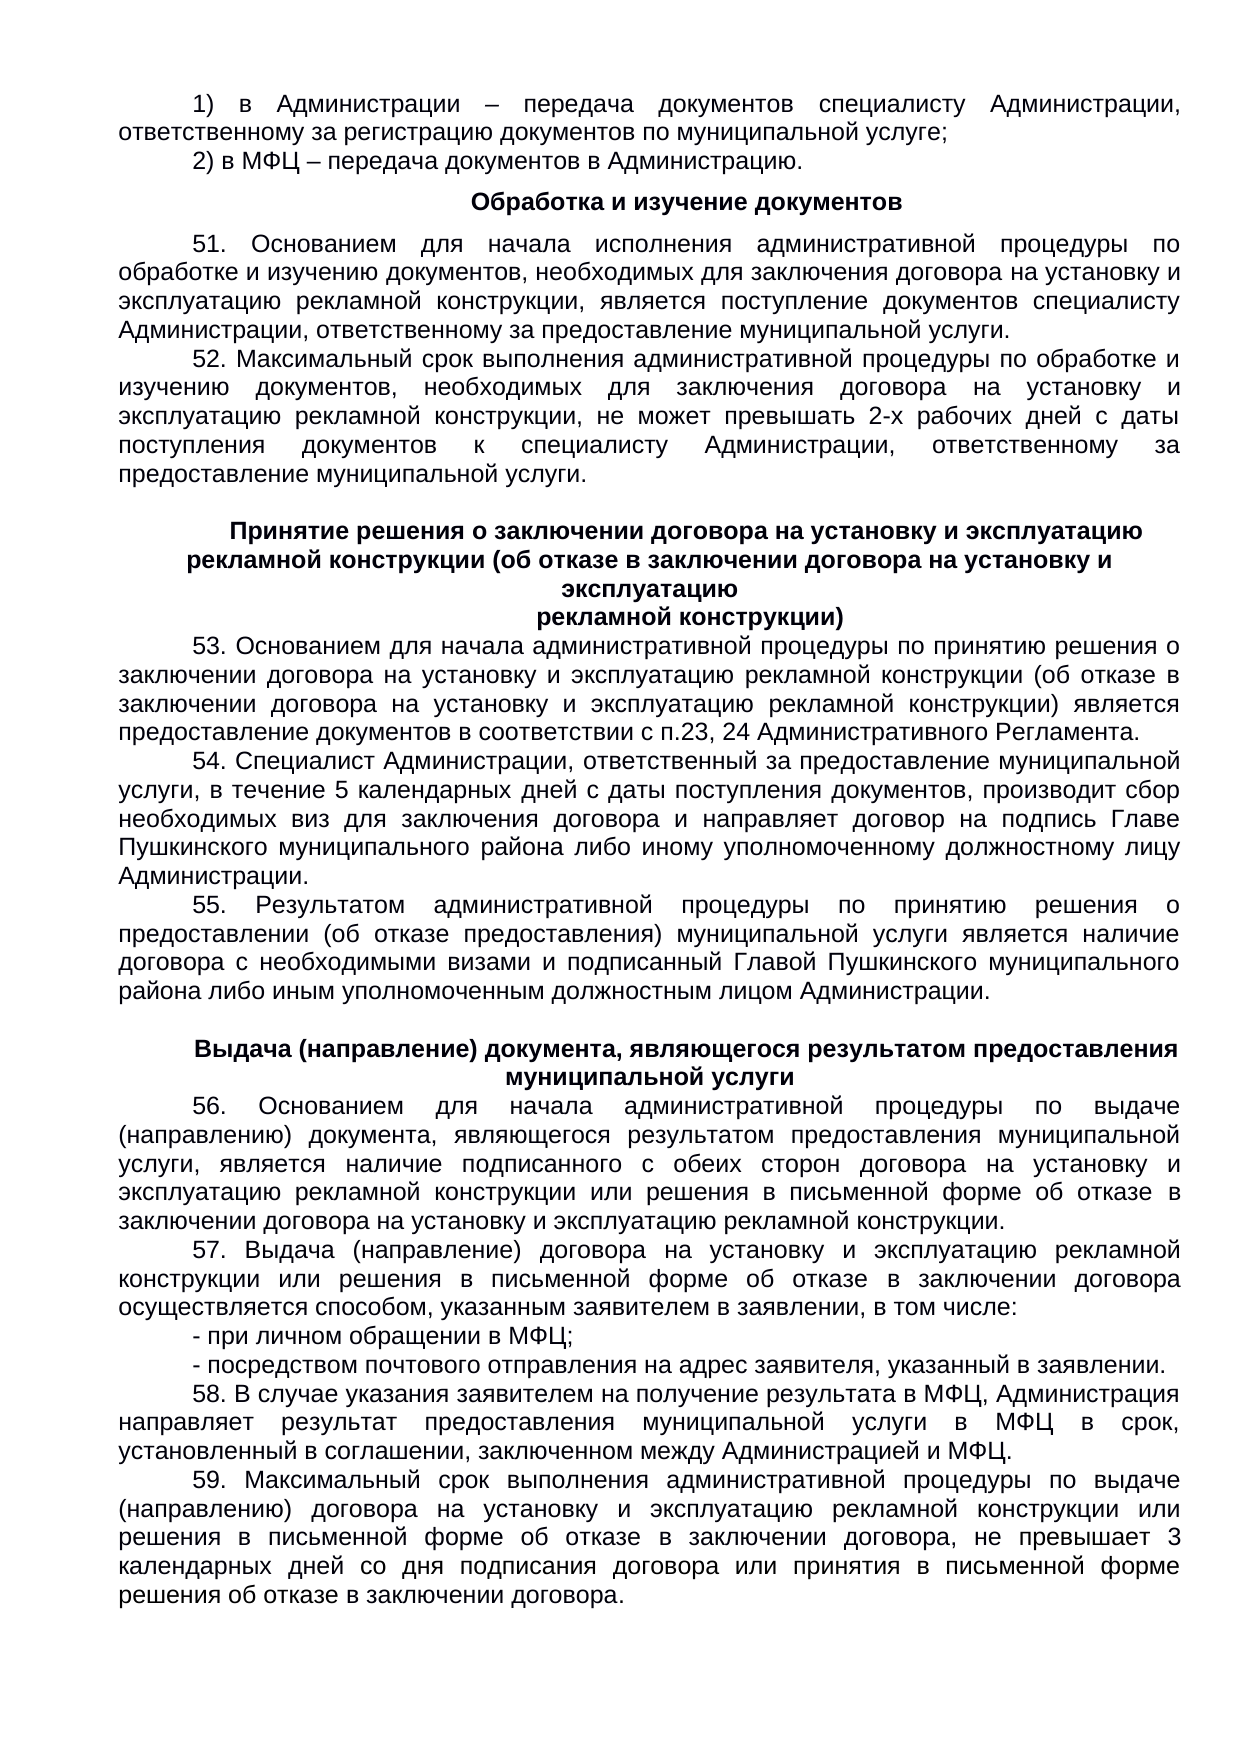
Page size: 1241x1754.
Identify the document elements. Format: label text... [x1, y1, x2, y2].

text 53. Основанием для начала административной процедуры по принятию решения о заключении договора на установку и эксплуатацию рекламной конструкции (об отказе в заключении договора на установку и эксплуатацию рекламной конструкции) является предоставление документов в соответствии с п.23, 24 Административного Регламента. [118, 631, 1181, 746]
list 58. В случае указания заявителем на получение результата в МФЦ, Администрация направляет результат предоставления муниципальной услуги в МФЦ в срок, установленный в соглашении, заключенном между Администрацией и МФЦ. [118, 1379, 1181, 1465]
text Обработка и изучение документов [118, 187, 1181, 216]
list Выдача (направление) документа, являющегося результатом предоставления муниципальной услуги [118, 1034, 1181, 1091]
text 1) в Администрации – передача документов специалисту Администрации, ответственному за регистрацию документов по муниципальной услуге; [118, 89, 1181, 146]
list 2) в МФЦ – передача документов в Администрацию. [118, 146, 1181, 175]
text - посредством почтового отправления на адрес заявителя, указанный в заявлении. [118, 1350, 1181, 1379]
text 52. Максимальный срок выполнения административной процедуры по обработке и изучению документов, необходимых для заключения договора на установку и эксплуатацию рекламной конструкции, не может превышать 2-х рабочих дней с даты поступления документов к специалисту Администрации, ответственному за предоставление муниципальной услуги. [118, 344, 1181, 487]
text 55. Результатом административной процедуры по принятию решения о предоставлении (об отказе предоставления) муниципальной услуги является наличие договора с необходимыми визами и подписанный Главой Пушкинского муниципального района либо иным уполномоченным должностным лицом Администрации. [118, 890, 1181, 1005]
text - при личном обращении в МФЦ; [118, 1321, 1181, 1350]
text 56. Основанием для начала административной процедуры по выдаче (направлению) документа, являющегося результатом предоставления муниципальной услуги, является наличие подписанного с обеих сторон договора на установку и эксплуатацию рекламной конструкции или решения в письменной форме об отказе в заключении договора на установку и эксплуатацию рекламной конструкции. [118, 1091, 1181, 1235]
text 54. Специалист Администрации, ответственный за предоставление муниципальной услуги, в течение 5 календарных дней с даты поступления документов, производит сбор необходимых виз для заключения договора и направляет договор на подпись Главе Пушкинского муниципального района либо иному уполномоченному должностному лицу Администрации. [118, 746, 1181, 890]
text 59. Максимальный срок выполнения административной процедуры по выдаче (направлению) договора на установку и эксплуатацию рекламной конструкции или решения в письменной форме об отказе в заключении договора, не превышает 3 календарных дней со дня подписания договора или принятия в письменной форме решения об отказе в заключении договора. [118, 1465, 1181, 1609]
text 57. Выдача (направление) договора на установку и эксплуатацию рекламной конструкции или решения в письменной форме об отказе в заключении договора осуществляется способом, указанным заявителем в заявлении, в том числе: [118, 1235, 1181, 1321]
list Принятие решения о заключении договора на установку и эксплуатацию рекламной конструкции (об отказе в заключении договора на установку и эксплуатацию [118, 516, 1181, 602]
list рекламной конструкции) [118, 602, 1181, 631]
text 51. Основанием для начала исполнения административной процедуры по обработке и изучению документов, необходимых для заключения договора на установку и эксплуатацию рекламной конструкции, является поступление документов специалисту Администрации, ответственному за предоставление муниципальной услуги. [118, 229, 1181, 344]
